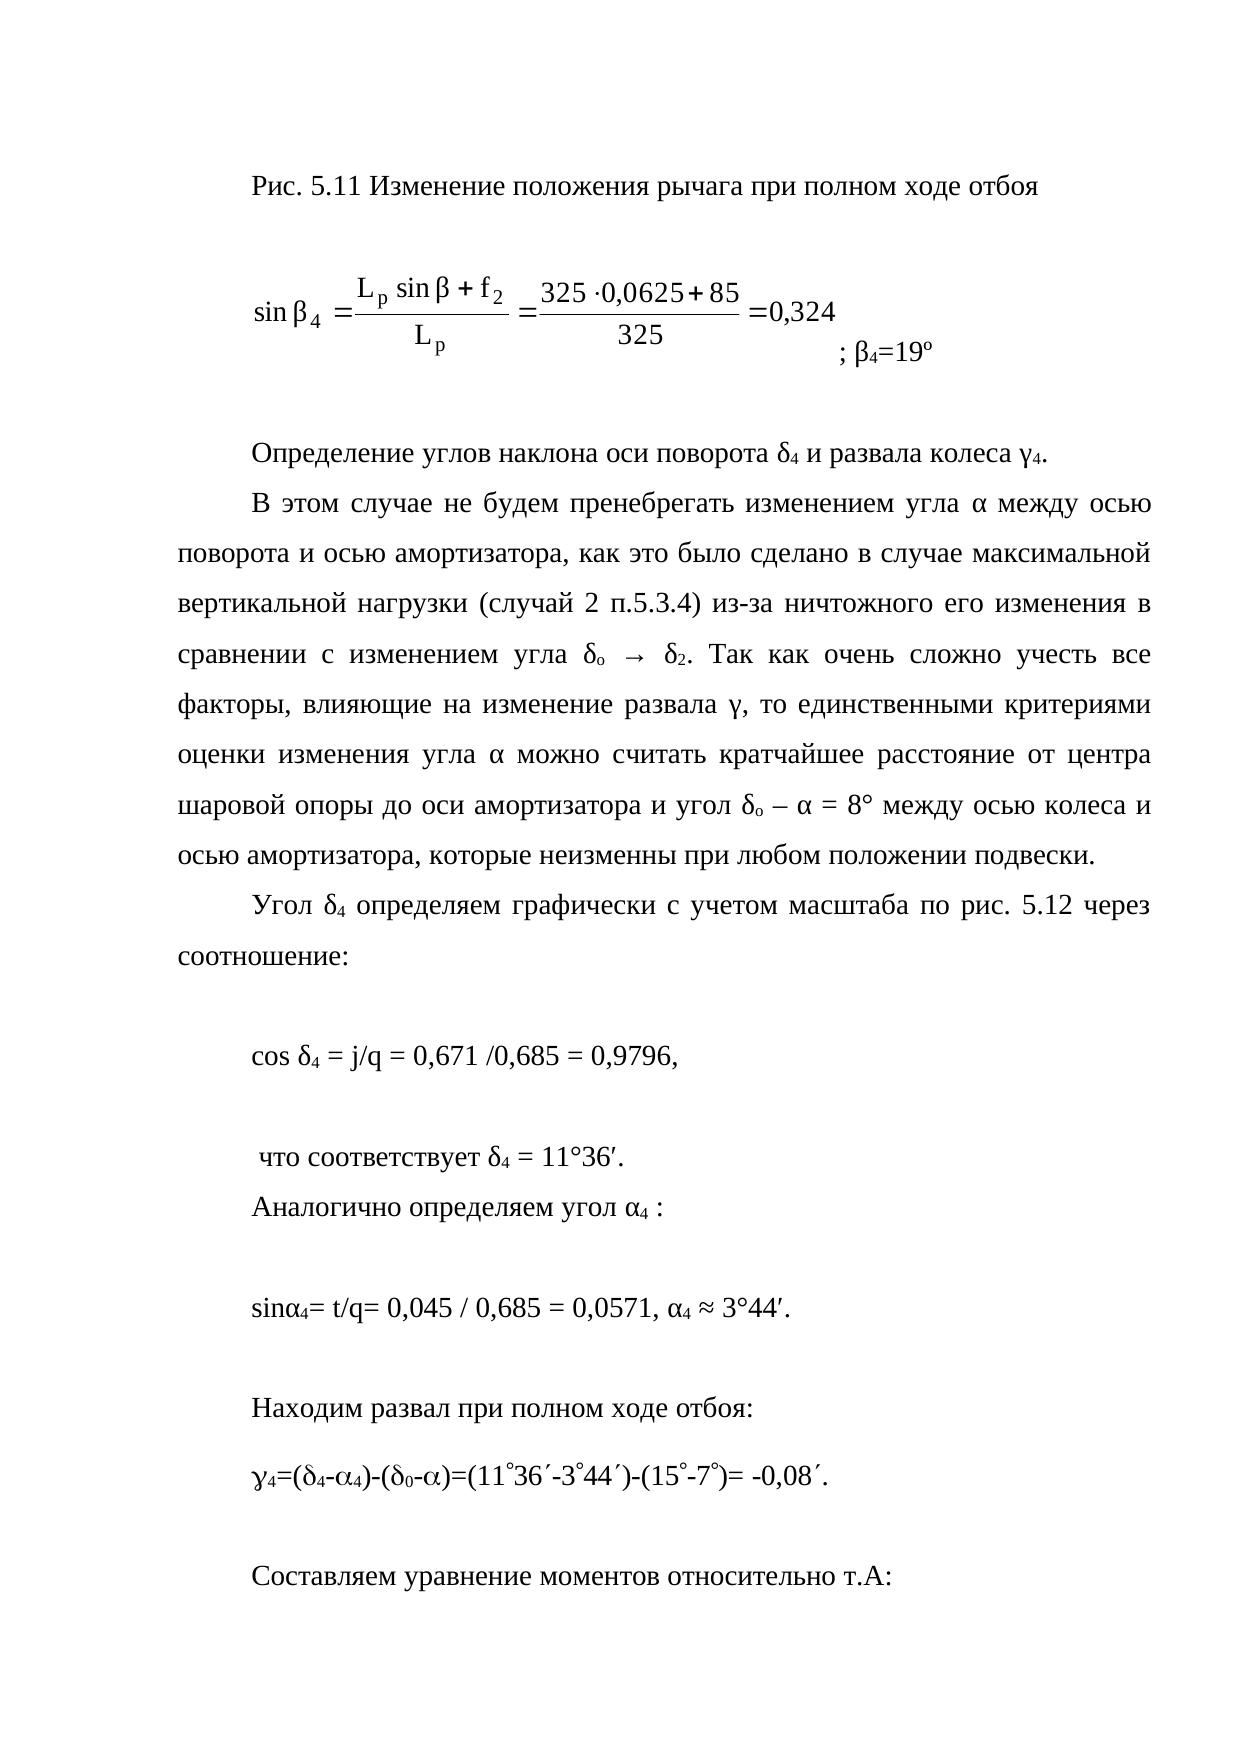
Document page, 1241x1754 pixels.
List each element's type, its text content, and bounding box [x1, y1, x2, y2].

text Составляем уравнение моментов относительно т.А: [177, 1558, 1152, 1592]
text В этом случае не будем пренебрегать изменением угла α между осью поворота и осью амортизатора, как это было сделано в случае максимальной вертикальной нагрузки (случай 2 п.5.3.4) из-за ничтожного его изменения в сравнении с изменением угла δo → δ2. Так как очень сложно учесть все факторы, влияющие на изменение развала γ, то единственными критериями оценки изменения угла α можно считать кратчайшее расстояние от центра шаровой опоры до оси амортизатора и угол δo – α = 8° между осью колеса и осью амортизатора, которые неизменны при любом положении подвески. [177, 485, 1152, 871]
text что соответствует δ4 = 11°36′. [177, 1139, 1152, 1173]
text соs δ4 = j/q = 0,671 /0,685 = 0,9796, [177, 1039, 1152, 1072]
text sinα4= t/q= 0,045 / 0,685 = 0,0571, α4 ≈ 3°44′. [177, 1290, 1152, 1324]
text Рис. 5.11 Изменение положения рычага при полном ходе отбоя [177, 168, 1152, 202]
text Находим развал при полном ходе отбоя: [177, 1391, 1152, 1424]
text Определение углов наклона оси поворота δ4 и развала колеса γ4. [177, 435, 1152, 468]
text ; β4=19º [177, 269, 1152, 368]
text Угол δ4 определяем графически с учетом масштаба по рис. 5.12 через соотношение: [177, 888, 1152, 972]
text Аналогично определяем угол α4 : [177, 1189, 1152, 1223]
text 4=(4-4)-(0-)=(1136-344)-(15-7)= -0,08. [177, 1458, 1152, 1491]
